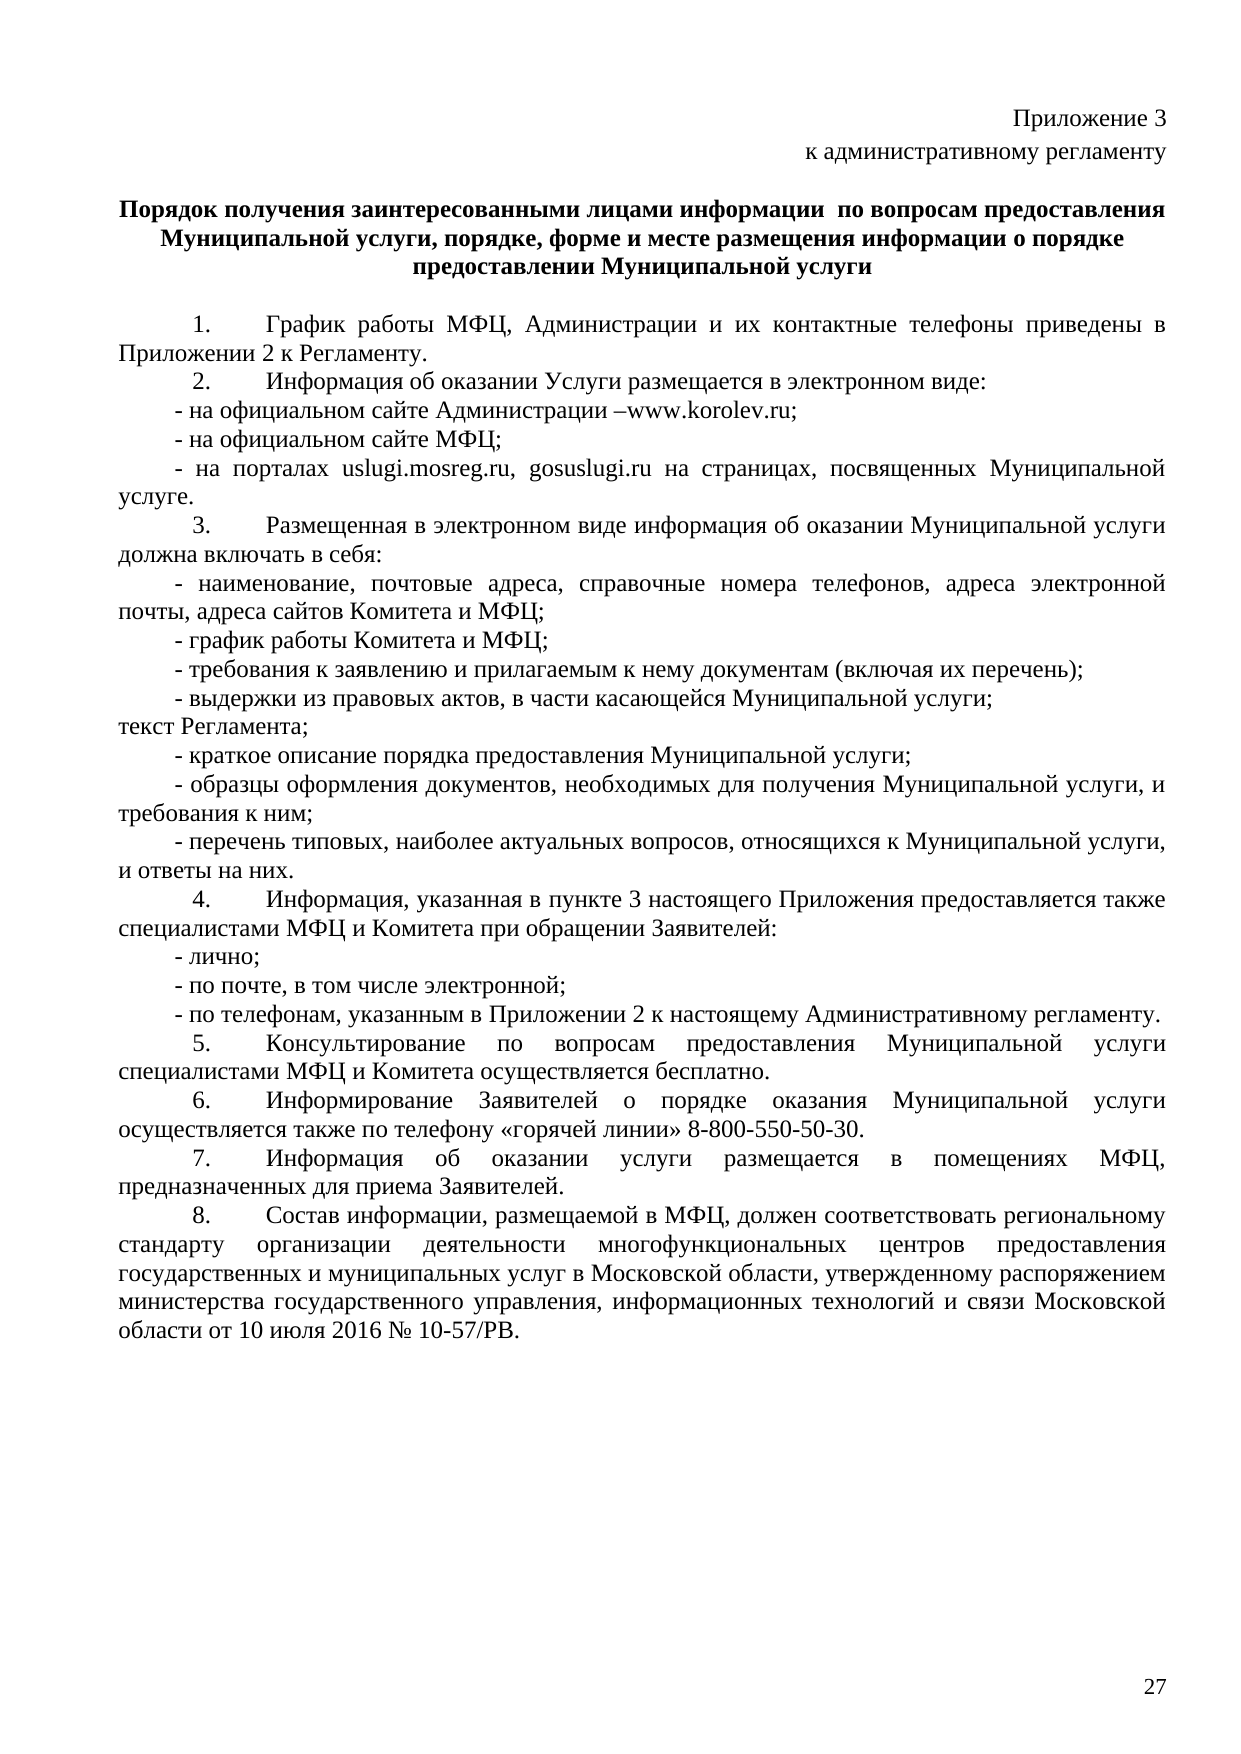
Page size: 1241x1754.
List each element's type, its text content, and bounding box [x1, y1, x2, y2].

list Информация, указанная в пункте 3 настоящего Приложения предоставляется также специалистами МФЦ и Комитета при обращении Заявителей: [118, 884, 1167, 941]
list График работы МФЦ, Администрации и их контактные телефоны приведены в Приложении 2 к Регламенту. [118, 309, 1167, 366]
text - наименование, почтовые адреса, справочные номера телефонов, адреса электронной почты, адреса сайтов Комитета и МФЦ; [118, 568, 1167, 625]
text - образцы оформления документов, необходимых для получения Муниципальной услуги, и требования к ним; [118, 769, 1167, 826]
text - по телефонам, указанным в Приложении 2 к настоящему Административному регламенту. [118, 999, 1167, 1028]
text - на официальном сайте МФЦ; [118, 424, 1167, 453]
list Информирование Заявителей о порядке оказания Муниципальной услуги осуществляется также по телефону «горячей линии» 8-800-550-50-30. [118, 1085, 1167, 1143]
text - требования к заявлению и прилагаемым к нему документам (включая их перечень); [118, 654, 1167, 683]
text - график работы Комитета и МФЦ; [118, 625, 1167, 654]
list Информация об оказании Услуги размещается в электронном виде: [118, 366, 1167, 395]
text Порядок получения заинтересованными лицами информации по вопросам предоставления Муниципальной услуги, порядке, форме и месте размещения информации о порядке предоставлении Муниципальной услуги [118, 194, 1167, 280]
text - выдержки из правовых актов, в части касающейся Муниципальной услуги; [118, 683, 1167, 711]
text - лично; [118, 941, 1167, 970]
list Консультирование по вопросам предоставления Муниципальной услуги специалистами МФЦ и Комитета осуществляется бесплатно. [118, 1028, 1167, 1085]
text текст Регламента; [118, 711, 1167, 740]
text - краткое описание порядка предоставления Муниципальной услуги; [118, 740, 1167, 769]
text Приложение 3 [118, 103, 1167, 132]
list Информация об оказании услуги размещается в помещениях МФЦ, предназначенных для приема Заявителей. [118, 1143, 1167, 1200]
text к административному регламенту [118, 136, 1167, 165]
list Размещенная в электронном виде информация об оказании Муниципальной услуги должна включать в себя: [118, 510, 1167, 568]
text - на официальном сайте Администрации –www.korolev.ru; [118, 395, 1167, 424]
text - на порталах uslugi.mosreg.ru, gosuslugi.ru на страницах, посвященных Муниципальной услуге. [118, 453, 1167, 510]
text - по почте, в том числе электронной; [118, 970, 1167, 999]
list Состав информации, размещаемой в МФЦ, должен соответствовать региональному стандарту организации деятельности многофункциональных центров предоставления государственных и муниципальных услуг в Московской области, утвержденному распоряжением министерства государственного управления, информационных технологий и связи Московской области от 10 июля 2016 № 10-57/РВ. [118, 1200, 1167, 1344]
text - перечень типовых, наиболее актуальных вопросов, относящихся к Муниципальной услуги, и ответы на них. [118, 826, 1167, 884]
